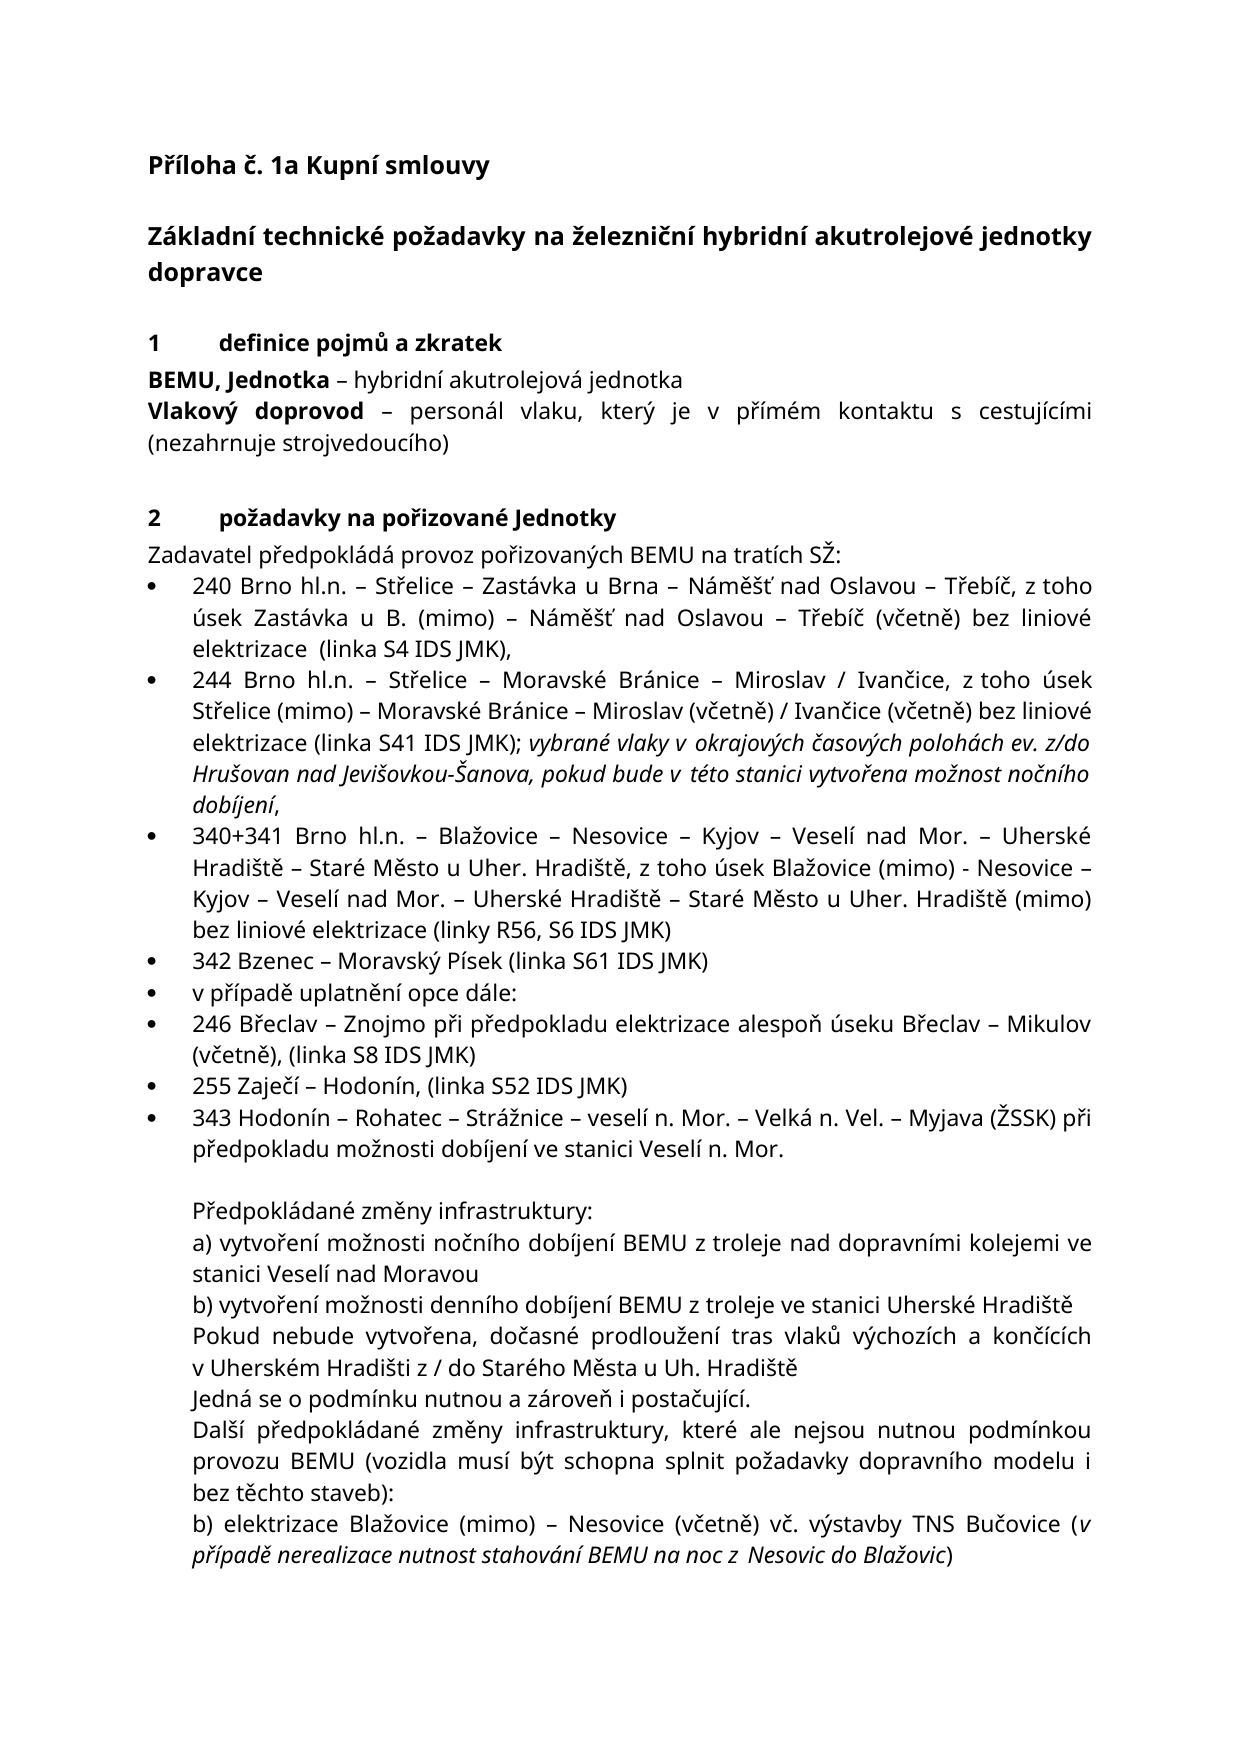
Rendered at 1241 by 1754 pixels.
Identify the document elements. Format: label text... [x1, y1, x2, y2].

list v případě uplatnění opce dále: [148, 976, 1093, 1008]
text Zadavatel předpokládá provoz pořizovaných BEMU na tratích SŽ: [148, 539, 1093, 570]
text b) vytvoření možnosti denního dobíjení BEMU z troleje ve stanici Uherské Hradiště [192, 1289, 1093, 1320]
list 246 Břeclav – Znojmo při předpokladu elektrizace alespoň úseku Břeclav – Mikulov (včetně), (linka S8 IDS JMK) [148, 1008, 1093, 1070]
list 343 Hodonín – Rohatec – Strážnice – veselí n. Mor. – Velká n. Vel. – Myjava (ŽSSK) při předpokladu možnosti dobíjení ve stanici Veselí n. Mor. [148, 1101, 1093, 1164]
list požadavky na pořizované Jednotky [148, 501, 1093, 533]
text Předpokládané změny infrastruktury: [192, 1195, 1093, 1226]
list 342 Bzenec – Moravský Písek (linka S61 IDS JMK) [148, 945, 1093, 976]
list 340+341 Brno hl.n. – Blažovice – Nesovice – Kyjov – Veselí nad Mor. – Uherské Hradiště – Staré Město u Uher. Hradiště, z toho úsek Blažovice (mimo) - Nesovice – Kyjov – Veselí nad Mor. – Uherské Hradiště – Staré Město u Uher. Hradiště (mimo) bez liniové elektrizace (linky R56, S6 IDS JMK) [148, 820, 1093, 945]
text Příloha č. 1a Kupní smlouvy [148, 148, 1093, 182]
text Další předpokládané změny infrastruktury, které ale nejsou nutnou podmínkou provozu BEMU (vozidla musí být schopna splnit požadavky dopravního modelu i bez těchto staveb): [192, 1414, 1093, 1508]
list 240 Brno hl.n. – Střelice – Zastávka u Brna – Náměšť nad Oslavou – Třebíč, z toho úsek Zastávka u B. (mimo) – Náměšť nad Oslavou – Třebíč (včetně) bez liniové elektrizace (linka S4 IDS JMK), [148, 570, 1093, 664]
text Pokud nebude vytvořena, dočasné prodloužení tras vlaků výchozích a končících v Uherském Hradišti z / do Starého Města u Uh. Hradiště [192, 1320, 1093, 1383]
list 244 Brno hl.n. – Střelice – Moravské Bránice – Miroslav / Ivančice, z toho úsek Střelice (mimo) – Moravské Bránice – Miroslav (včetně) / Ivančice (včetně) bez liniové elektrizace (linka S41 IDS JMK); vybrané vlaky v okrajových časových polohách ev. z/do Hrušovan nad Jevišovkou-Šanova, pokud bude v této stanici vytvořena možnost nočního dobíjení, [148, 664, 1093, 820]
text BEMU, Jednotka – hybridní akutrolejová jednotka [148, 364, 1093, 395]
list definice pojmů a zkratek [148, 326, 1093, 358]
text Jedná se o podmínku nutnou a zároveň i postačující. [192, 1383, 1093, 1414]
text Základní technické požadavky na železniční hybridní akutrolejové jednotky dopravce [148, 219, 1093, 289]
text b) elektrizace Blažovice (mimo) – Nesovice (včetně) vč. výstavby TNS Bučovice (v případě nerealizace nutnost stahování BEMU na noc z Nesovic do Blažovic) [192, 1508, 1093, 1570]
text a) vytvoření možnosti nočního dobíjení BEMU z troleje nad dopravními kolejemi ve stanici Veselí nad Moravou [192, 1226, 1093, 1289]
text Vlakový doprovod – personál vlaku, který je v přímém kontaktu s cestujícími (nezahrnuje strojvedoucího) [148, 395, 1093, 458]
list 255 Zaječí – Hodonín, (linka S52 IDS JMK) [148, 1070, 1093, 1101]
